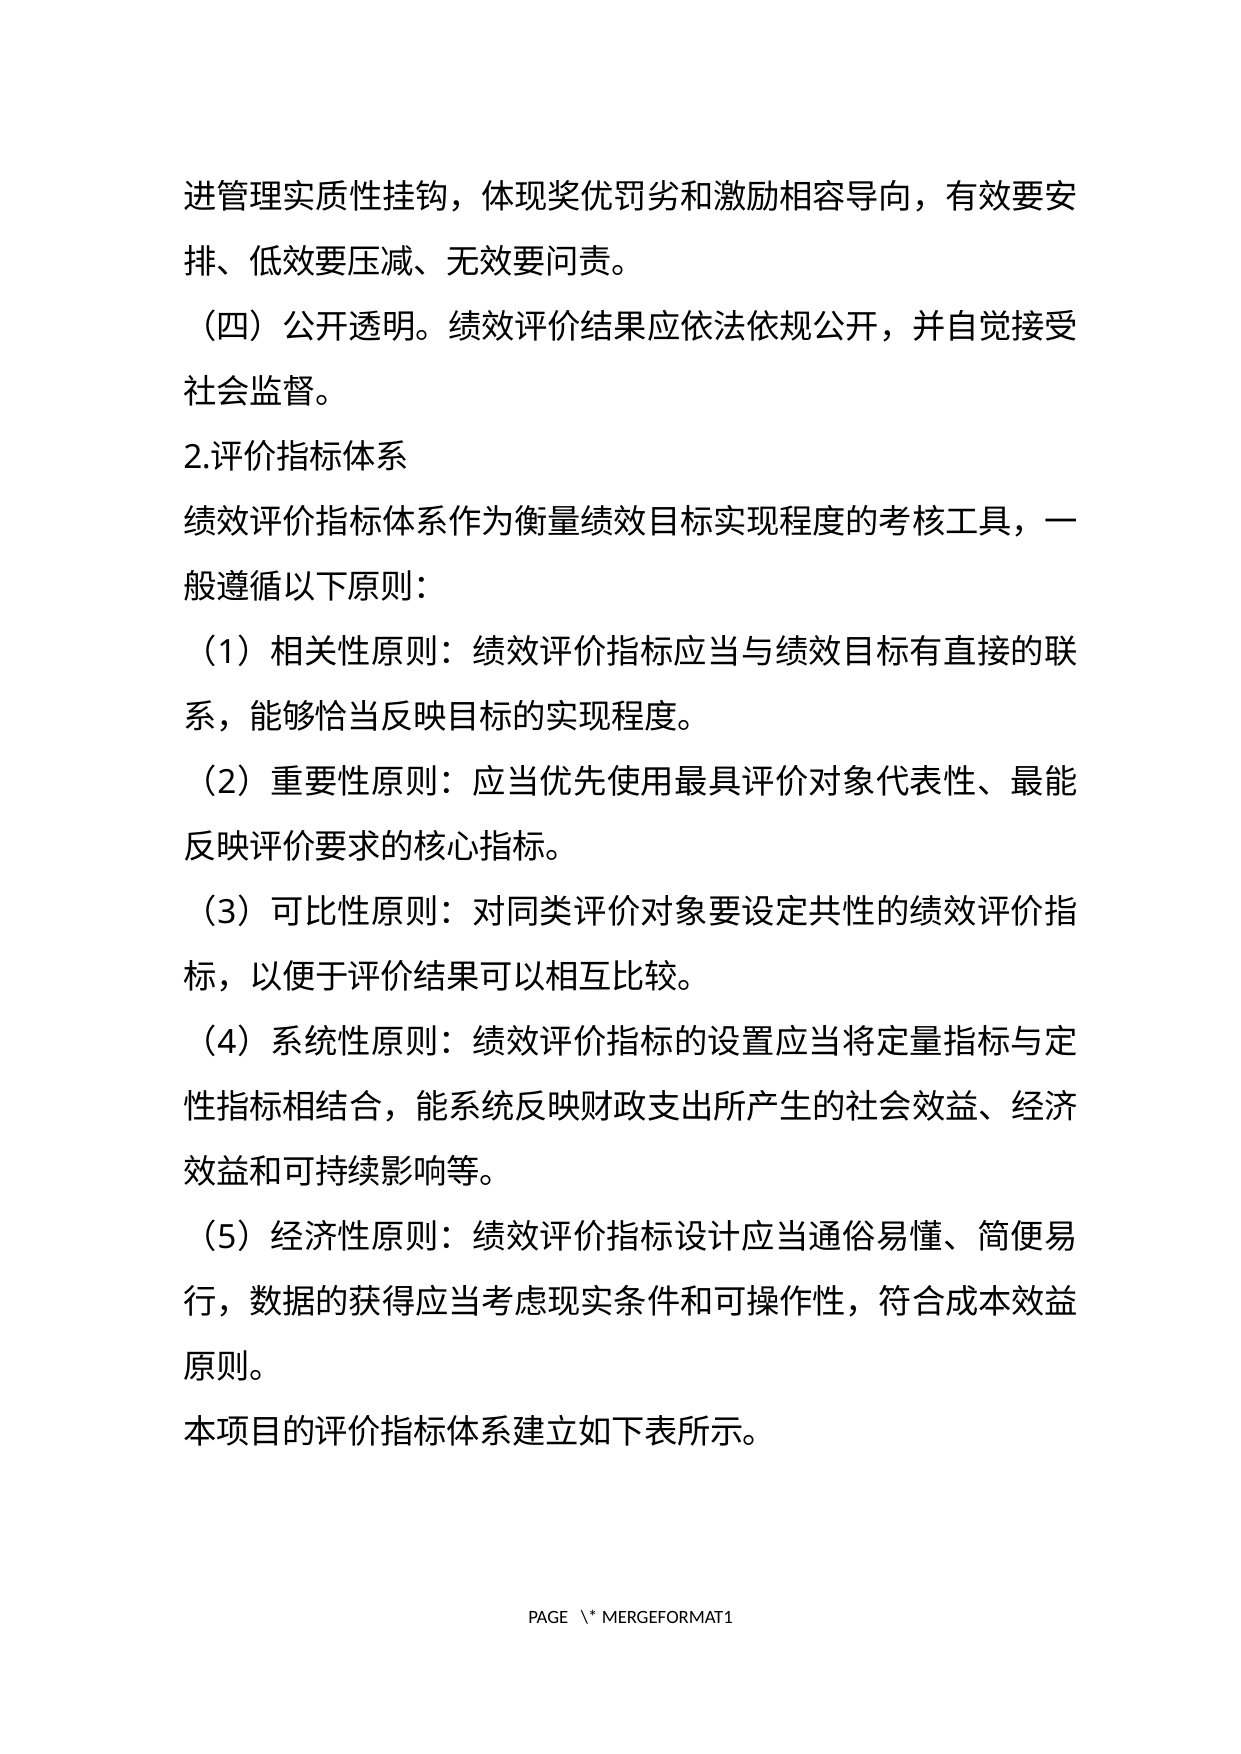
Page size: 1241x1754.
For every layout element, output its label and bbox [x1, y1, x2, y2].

text [183, 162, 1078, 1462]
